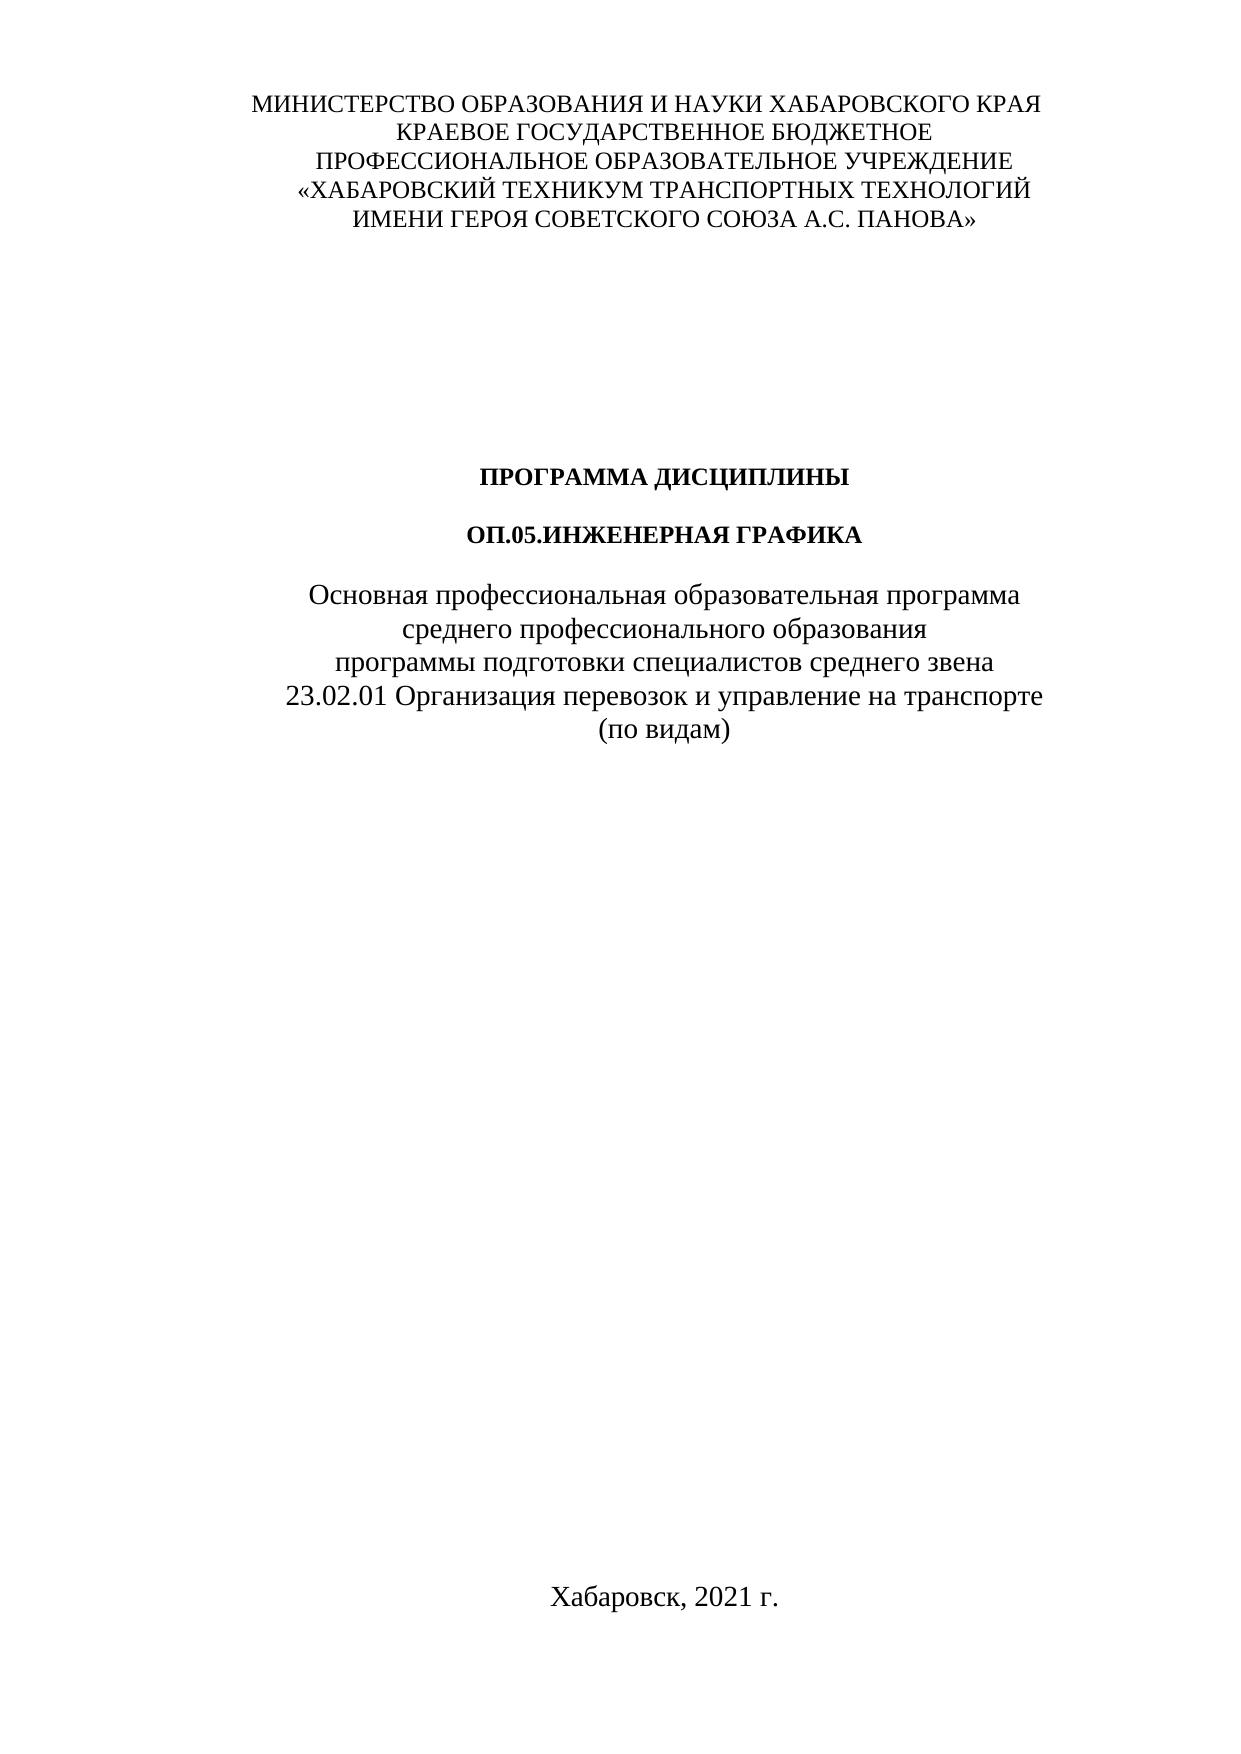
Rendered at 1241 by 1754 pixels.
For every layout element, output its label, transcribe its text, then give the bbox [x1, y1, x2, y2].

text программы подготовки специалистов среднего звена [177, 644, 1152, 678]
text 23.02.01 Организация перевозок и управление на транспорте [177, 678, 1152, 712]
text ПРОГРАММа ДИСЦИПЛИНЫ [177, 462, 1152, 491]
text ИМЕНИ ГЕРОЯ СОВЕТСКОГО СОЮЗА А.С. ПАНОВА» [177, 204, 1152, 232]
text МИНИСТЕРСТВО ОБРАЗОВАНИЯ И НАУКИ ХАБАРОВСКОГО КРАЯ [177, 89, 1152, 117]
text ПРОФЕССИОНАЛЬНОЕ ОБРАЗОВАТЕЛЬНОЕ УЧРЕЖДЕНИЕ [177, 146, 1152, 175]
text Хабаровск, 2021 г. [177, 1579, 1152, 1612]
text (по видам) [177, 712, 1152, 745]
text среднего профессионального образования [177, 611, 1152, 644]
text КРАЕВОЕ ГОСУДАРСТВЕННОЕ БЮДЖЕТНОЕ [177, 117, 1152, 146]
text «ХАБАРОВСКИЙ ТЕХНИКУМ ТРАНСПОРТНЫХ ТЕХНОЛОГИЙ [177, 175, 1152, 204]
text Основная профессиональная образовательная программа [177, 577, 1152, 611]
text ОП.05.ИНЖЕНЕРНАЯ ГРАФИКА [177, 520, 1152, 549]
